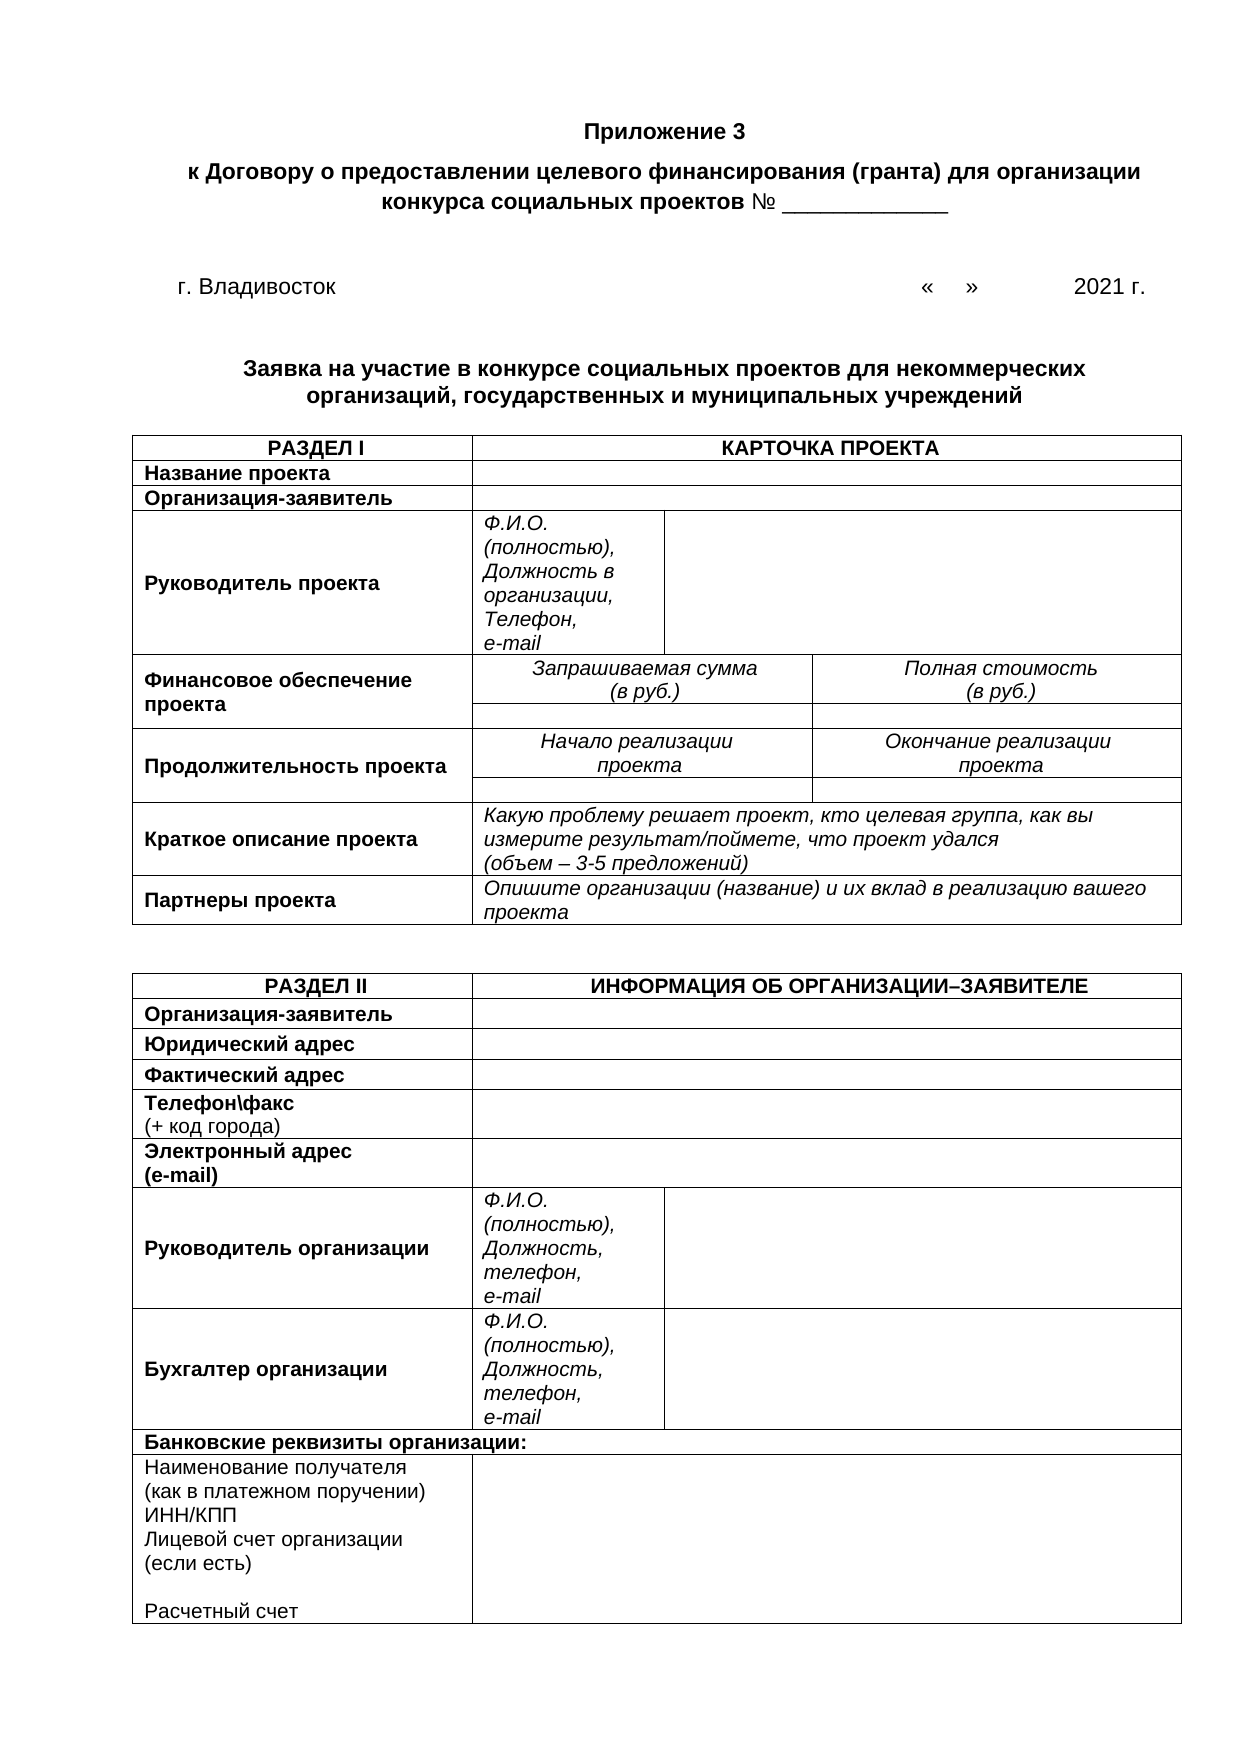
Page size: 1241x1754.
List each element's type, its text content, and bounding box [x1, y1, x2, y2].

table_cell Финансовое обеспечение проекта [133, 655, 472, 728]
table_cell Ф.И.О. (полностью), Должность в организации, Телефон, e-mail [473, 511, 664, 654]
table_cell Запрашиваемая сумма (в руб.) [473, 655, 812, 703]
table_cell Полная стоимость (в руб.) [813, 655, 1181, 703]
table_cell Электронный адрес (e-mail) [133, 1139, 472, 1187]
table_cell Организация-заявитель [133, 999, 472, 1028]
table_cell Телефон\факс (+ код города) [133, 1090, 472, 1138]
table_cell Продолжительность проекта [133, 729, 472, 802]
table_cell [473, 1029, 1181, 1059]
text Приложение 3 [177, 118, 1152, 144]
table_cell Опишите организации (название) и их вклад в реализацию вашего проекта [473, 876, 1181, 924]
table_cell Ф.И.О. (полностью), Должность, телефон, e-mail [473, 1309, 664, 1429]
table_cell [473, 461, 1181, 484]
table_cell [813, 778, 1181, 802]
table_cell Фактический адрес [133, 1060, 472, 1089]
table_cell [473, 486, 1181, 509]
table_cell Руководитель организации [133, 1188, 472, 1308]
table_cell Бухгалтер организации [133, 1309, 472, 1429]
table_cell Окончание реализации проекта [813, 729, 1181, 777]
table_header КАРТОЧКА ПРОЕКТА [473, 436, 1181, 459]
table_cell Банковские реквизиты организации: [133, 1430, 1181, 1454]
title к Договору о предоставлении целевого финансирования (гранта) для организации конкурса социальных проектов № _____________ [177, 158, 1152, 214]
table_cell Юридический адрес [133, 1029, 472, 1059]
table_cell Ф.И.О. (полностью), Должность, телефон, e-mail [473, 1188, 664, 1308]
table_cell [473, 999, 1181, 1028]
table_header РАЗДЕЛ I [133, 436, 472, 459]
table_cell [473, 1139, 1181, 1187]
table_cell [133, 1455, 472, 1623]
table_cell Руководитель проекта [133, 511, 472, 654]
table_cell Краткое описание проекта [133, 803, 472, 875]
table_cell [473, 778, 812, 802]
table_cell [665, 1309, 1181, 1429]
table_cell [473, 1455, 1181, 1623]
table_cell [473, 1090, 1181, 1138]
table_cell [813, 704, 1181, 728]
table_cell Название проекта [133, 461, 472, 484]
table_cell [473, 1060, 1181, 1089]
text Заявка на участие в конкурсе социальных проектов для некоммерческих организаций, государственных и муниципальных учреждений [177, 355, 1152, 408]
text г. Владивосток « » 2021 г. [177, 273, 1152, 299]
table_cell Какую проблему решает проект, кто целевая группа, как вы измерите результат/поймете, что проект удался (объем – 3-5 предложений) [473, 803, 1181, 875]
table_cell [473, 704, 812, 728]
table_cell Организация-заявитель [133, 486, 472, 509]
table_cell [665, 1188, 1181, 1308]
table_cell Партнеры проекта [133, 876, 472, 924]
table_header ИНФОРМАЦИЯ ОБ ОРГАНИЗАЦИИ–ЗАЯВИТЕЛЕ [473, 974, 1181, 998]
table_header РАЗДЕЛ II [133, 974, 472, 998]
table_cell Начало реализации проекта [473, 729, 812, 777]
table_cell [665, 511, 1181, 654]
